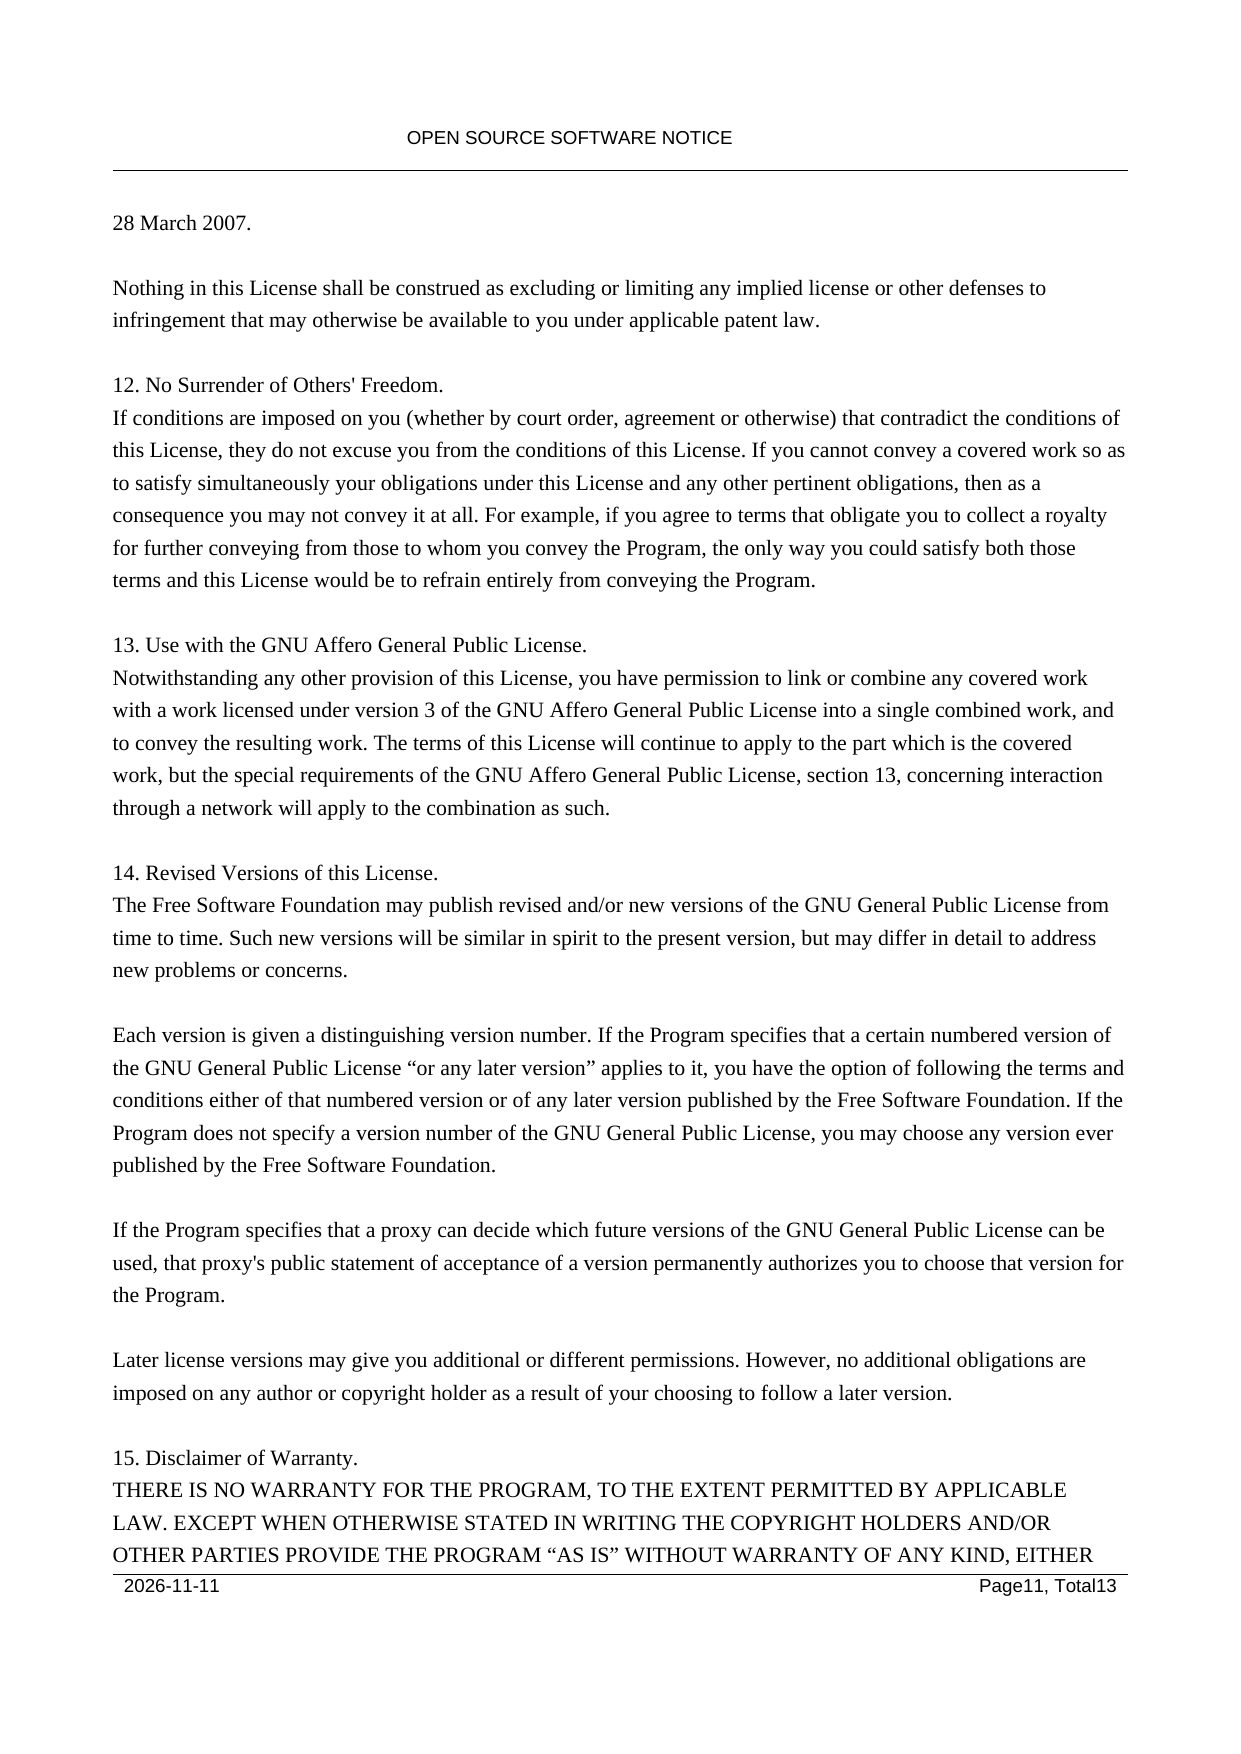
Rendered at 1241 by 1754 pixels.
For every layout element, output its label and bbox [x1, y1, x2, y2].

text [112, 206, 1128, 1571]
